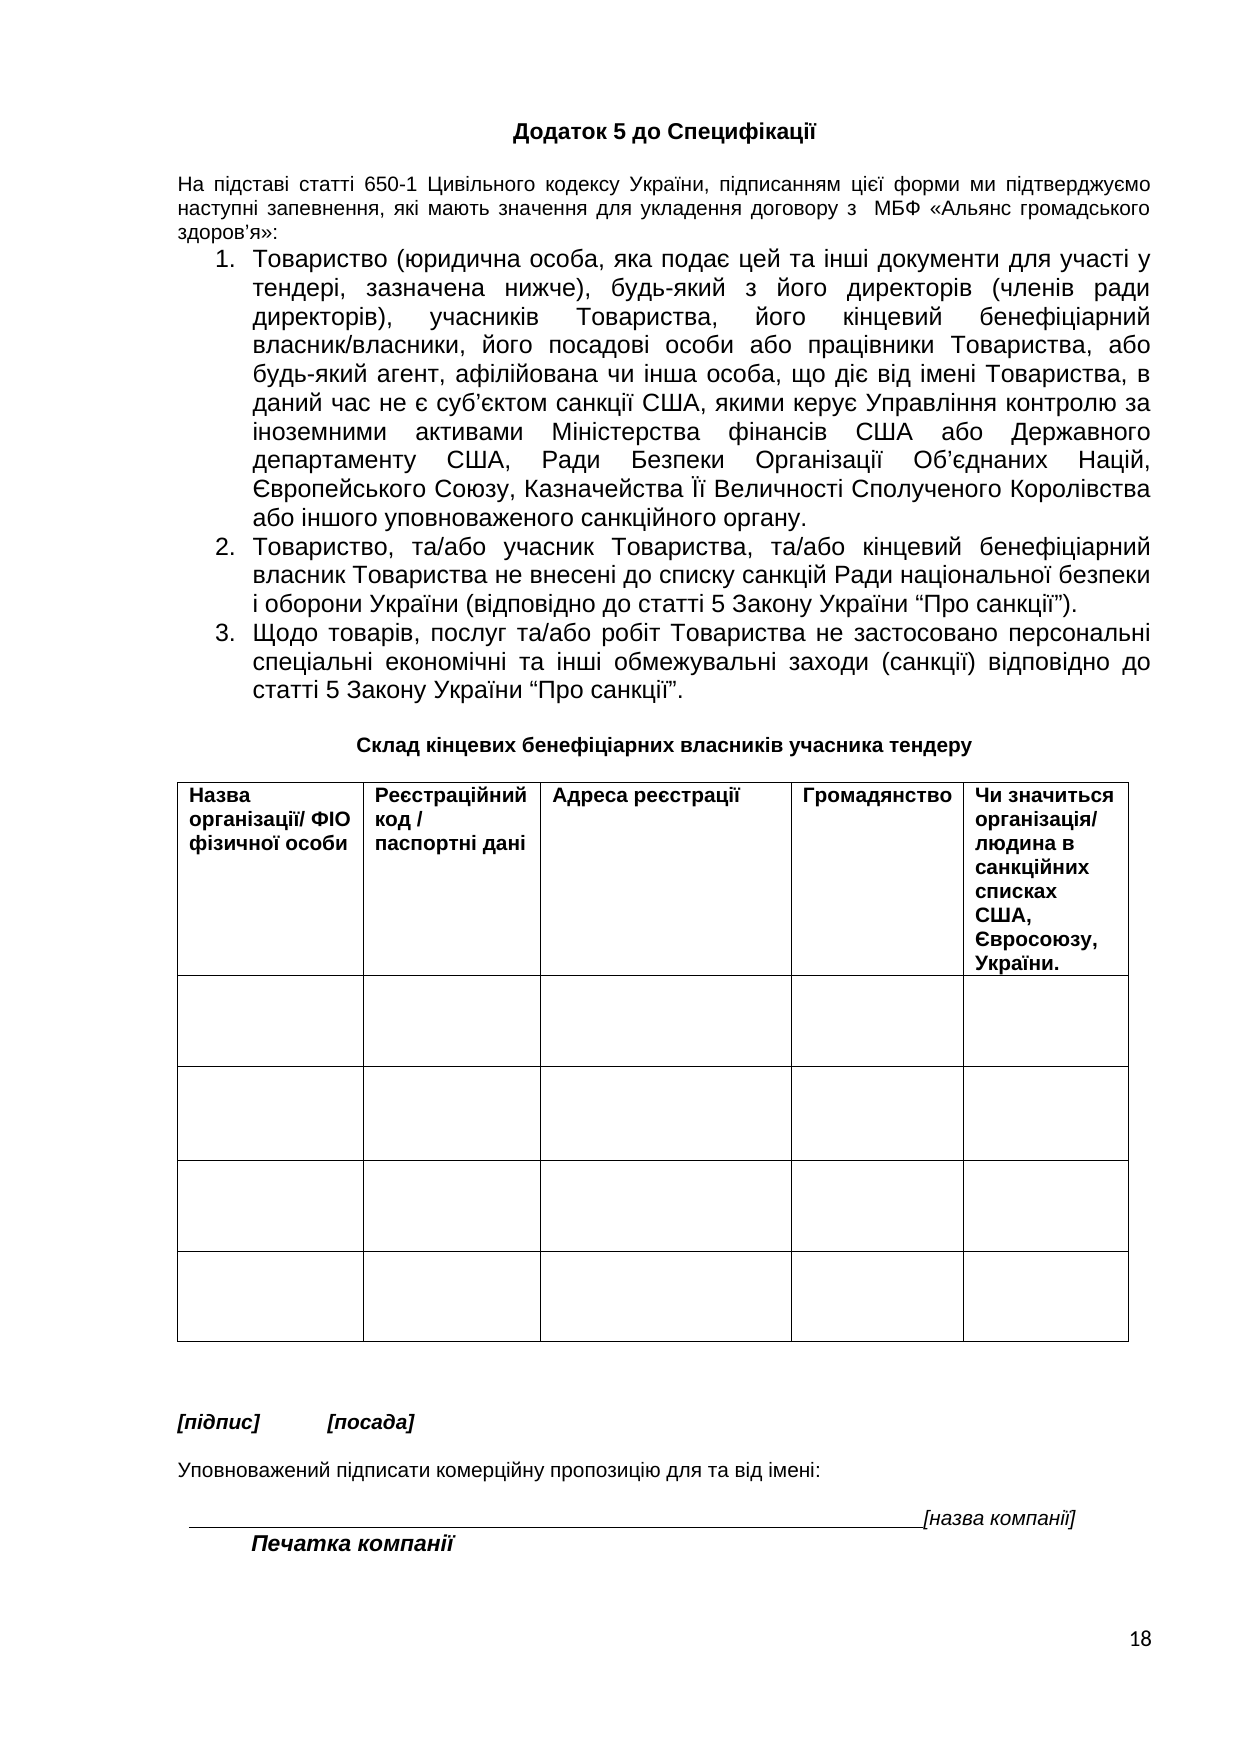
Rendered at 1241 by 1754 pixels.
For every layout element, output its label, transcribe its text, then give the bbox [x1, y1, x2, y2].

table_header Адреса реєстрації [541, 783, 791, 975]
table_cell [178, 976, 363, 1066]
list Товариство, та/або учасник Товариства, та/або кінцевий бенефіціарний власник Товариства не внесені до списку санкцій Ради національної безпеки і оборони України (відповідно до статті 5 Закону України “Про санкції”). [215, 532, 1152, 618]
table_cell [541, 1067, 791, 1160]
subtitle Склад кінцевих бенефіціарних власників учасника тендеру [177, 733, 1152, 757]
table_cell [792, 1161, 963, 1251]
list Щодо товарів, послуг та/або робіт Товариства не застосовано персональні спеціальні економічні та інші обмежувальні заходи (санкції) відповідно до статті 5 Закону України “Про санкції”. [215, 618, 1152, 704]
text Додаток 5 до Специфікації [177, 118, 1152, 144]
subtitle [підпис] [посада] [177, 1410, 1152, 1434]
table_cell [792, 1067, 963, 1160]
text На підставі статті 650-1 Цивільного кодексу України, підписанням цієї форми ми підтверджуємо наступні запевнення, які мають значення для укладення договору з МБФ «Альянс громадського здоров’я»: [177, 172, 1152, 244]
table_cell [964, 1067, 1128, 1160]
table_cell [364, 1161, 540, 1251]
table_cell [364, 1252, 540, 1341]
table_cell [964, 1161, 1128, 1251]
table_cell [541, 1161, 791, 1251]
table_cell [541, 1252, 791, 1341]
table_header Громадянство [792, 783, 963, 975]
table_cell [178, 1067, 363, 1160]
table_cell [541, 976, 791, 1066]
subtitle Печатка компанії [177, 1530, 1152, 1556]
table_cell [964, 976, 1128, 1066]
table_cell [364, 1067, 540, 1160]
table_cell [792, 976, 963, 1066]
table_cell [964, 1252, 1128, 1341]
table_cell [792, 1252, 963, 1341]
table_header Чи значиться організація/ людина в санкційних списках США, Євросоюзу, України. [964, 783, 1128, 975]
list Товариство (юридична особа, яка подає цей та інші документи для участі у тендері, зазначена нижче), будь-який з його директорів (членів ради директорів), учасників Товариства, його кінцевий бенефіціарний власник/власники, його посадові особи або працівники Товариства, або будь-який агент, афілійована чи інша особа, що діє від імені Товариства, в даний час не є суб’єктом санкції США, якими керує Управління контролю за іноземними активами Міністерства фінансів США або Державного департаменту США, Ради Безпеки Організації Об’єднаних Націй, Європейського Союзу, Казначейства Її Величності Сполученого Королівства або іншого уповноваженого санкційного органу. [215, 244, 1152, 532]
table_cell [178, 1161, 363, 1251]
text Уповноважений підписати комерційну пропозицію для та від імені: [177, 1458, 1152, 1482]
table_header Назва організації/ ФІО фізичної особи [178, 783, 363, 975]
table_cell [364, 976, 540, 1066]
table_header Реєстраційний код / паспортні дані [364, 783, 540, 975]
table_cell [178, 1252, 363, 1341]
text [назва компанії] [177, 1506, 1152, 1530]
